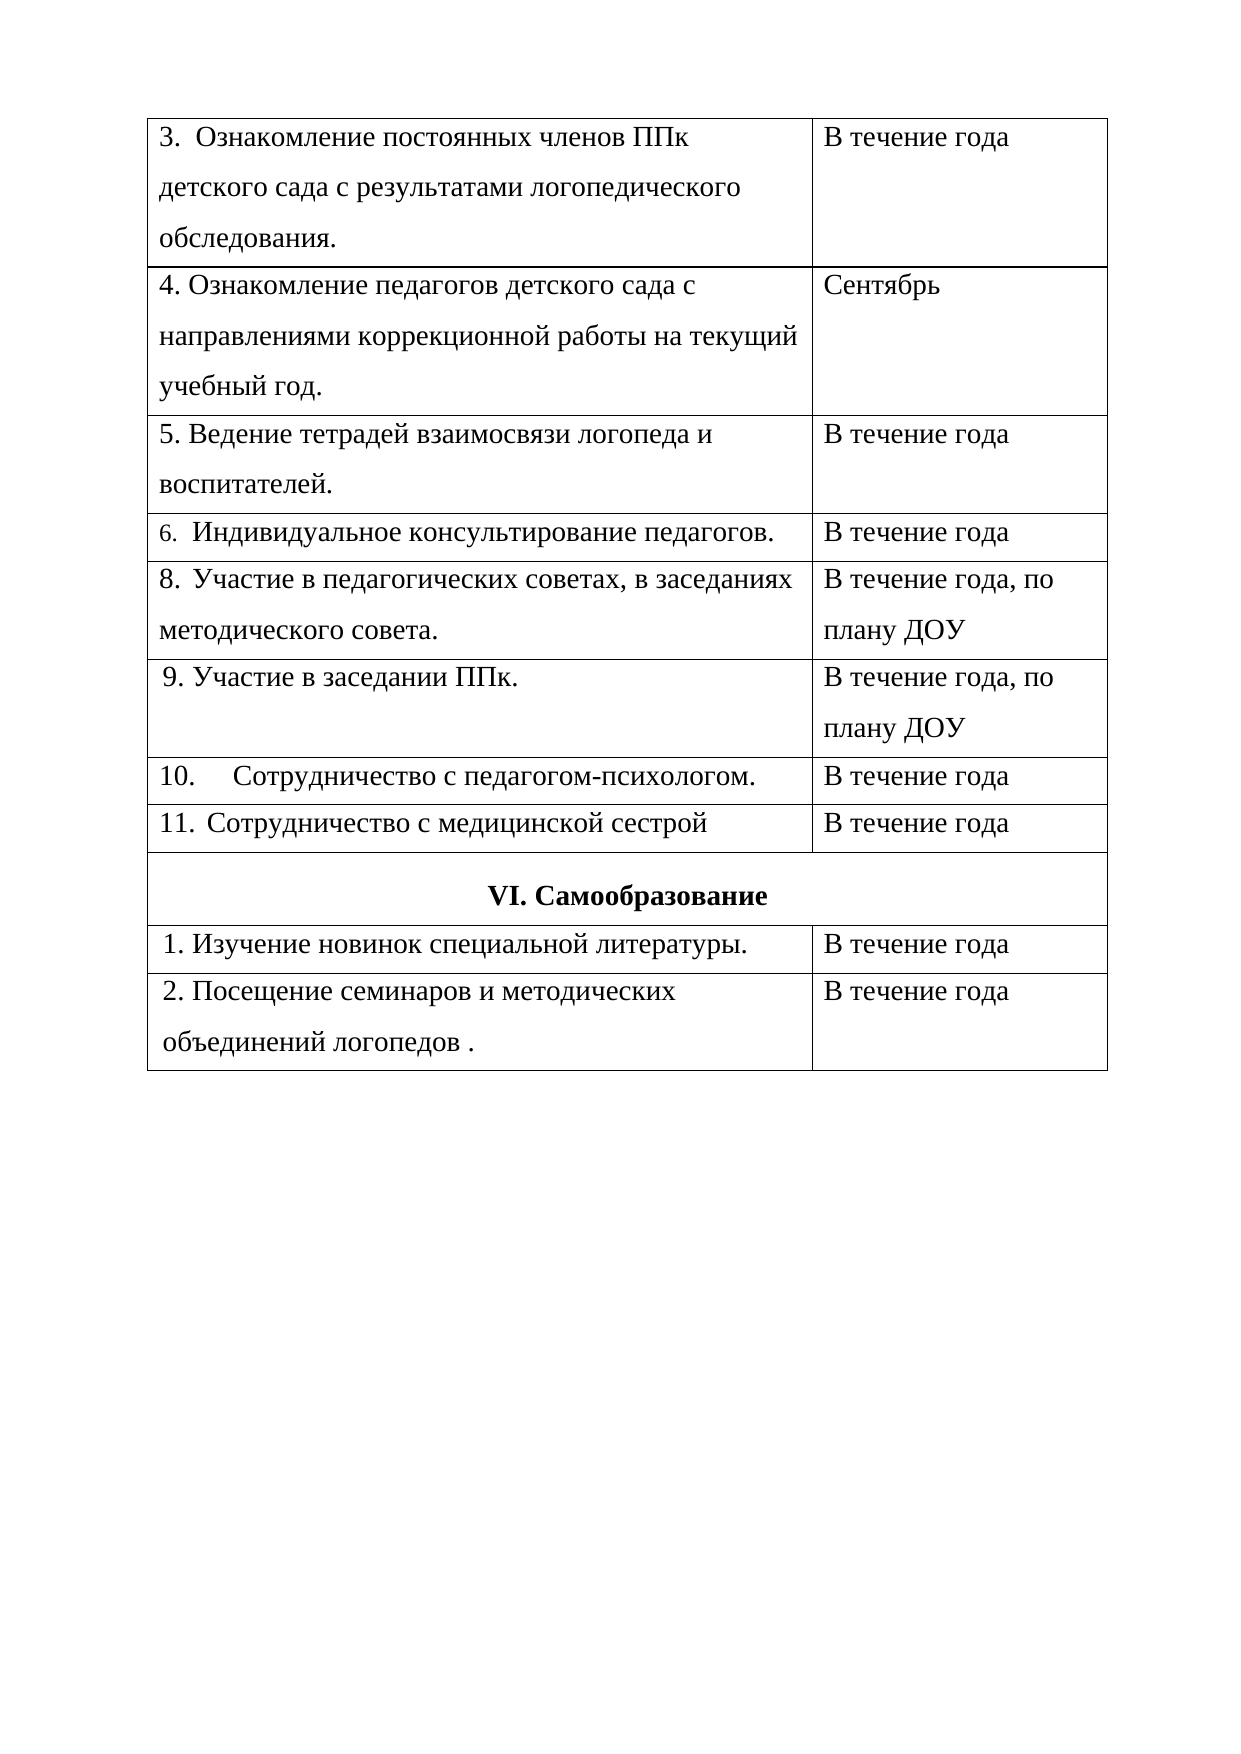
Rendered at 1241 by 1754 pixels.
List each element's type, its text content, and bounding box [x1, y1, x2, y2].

table_cell В течение года [813, 758, 1107, 804]
table_cell Посещение семинаров и методических объединений логопедов . [148, 974, 812, 1070]
table_cell В течение года [813, 119, 1107, 266]
table_cell 4. Ознакомление педагогов детского сада с направлениями коррекционной работы на текущий учебный год. [148, 268, 812, 415]
table_cell В течение года [813, 974, 1107, 1070]
table_cell Участие в заседании ППк. [148, 660, 812, 757]
table_cell Сентябрь [813, 268, 1107, 415]
table_cell VI. Самообразование [148, 853, 1107, 925]
table_cell В течение года [813, 416, 1107, 513]
table_cell Сотрудничество с медицинской сестрой [148, 805, 812, 852]
table_cell В течение года [813, 514, 1107, 561]
table_cell В течение года, по плану ДОУ [813, 660, 1107, 757]
table_cell 3. Ознакомление постоянных членов ППк детского сада с результатами логопедического обследования. [148, 119, 812, 266]
table_cell В течение года, по плану ДОУ [813, 562, 1107, 658]
table_cell В течение года [813, 805, 1107, 852]
table_cell Изучение новинок специальной литературы. [148, 926, 812, 972]
table_cell Сотрудничество с педагогом-психологом. [148, 758, 812, 804]
table_cell Участие в педагогических советах, в заседаниях методического совета. [148, 562, 812, 658]
table_cell В течение года [813, 926, 1107, 972]
table_cell Индивидуальное консультирование педагогов. [148, 514, 812, 561]
table_cell 5. Ведение тетрадей взаимосвязи логопеда и воспитателей. [148, 416, 812, 513]
